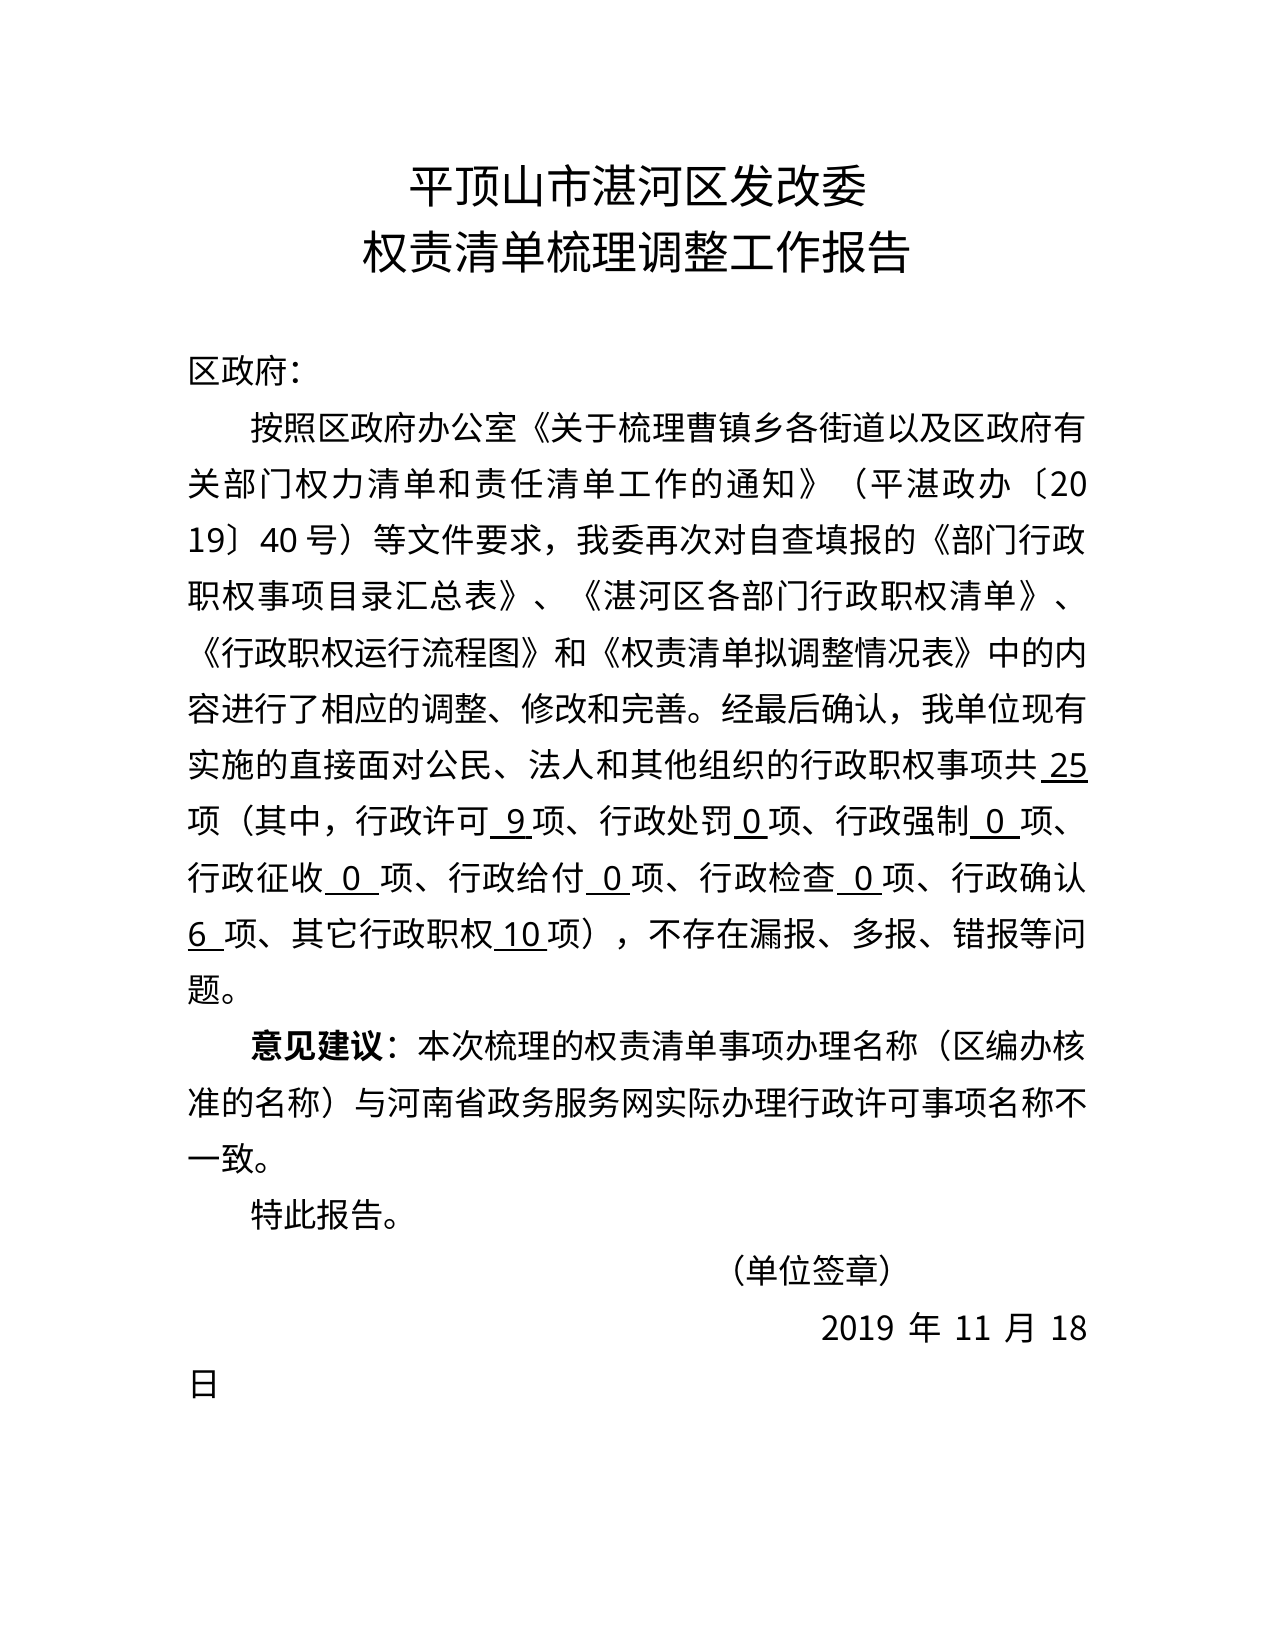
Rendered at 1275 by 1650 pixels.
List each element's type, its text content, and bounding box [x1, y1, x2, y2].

text （单位签章） [249, 1239, 1087, 1295]
text 特此报告。 [187, 1183, 1087, 1239]
text 意见建议：本次梳理的权责清单事项办理名称（区编办核准的名称）与河南省政务服务网实际办理行政许可事项名称不一致。 [187, 1014, 1087, 1183]
text 平顶山市湛河区发改委 [187, 150, 1087, 216]
text 按照区政府办公室《关于梳理曹镇乡各街道以及区政府有关部门权力清单和责任清单工作的通知》（平湛政办〔2019〕40号）等文件要求，我委再次对自查填报的《部门行政职权事项目录汇总表》、《湛河区各部门行政职权清单》、《行政职权运行流程图》和《权责清单拟调整情况表》中的内容进行了相应的调整、修改和完善。经最后确认，我单位现有实施的直接面对公民、法人和其他组织的行政职权事项共 25 项（其中，行政许可 9项、行政处罚 0项、行政强制 0 项、行政征收 0 项、行政给付 0 项、行政检查 0 项、行政确认 6 项、其它行政职权 10项），不存在漏报、多报、错报等问题。 [187, 395, 1087, 1014]
text 权责清单梳理调整工作报告 [187, 216, 1087, 283]
text 区政府： [187, 339, 1087, 395]
text 2019年11月18日 [187, 1295, 1087, 1408]
